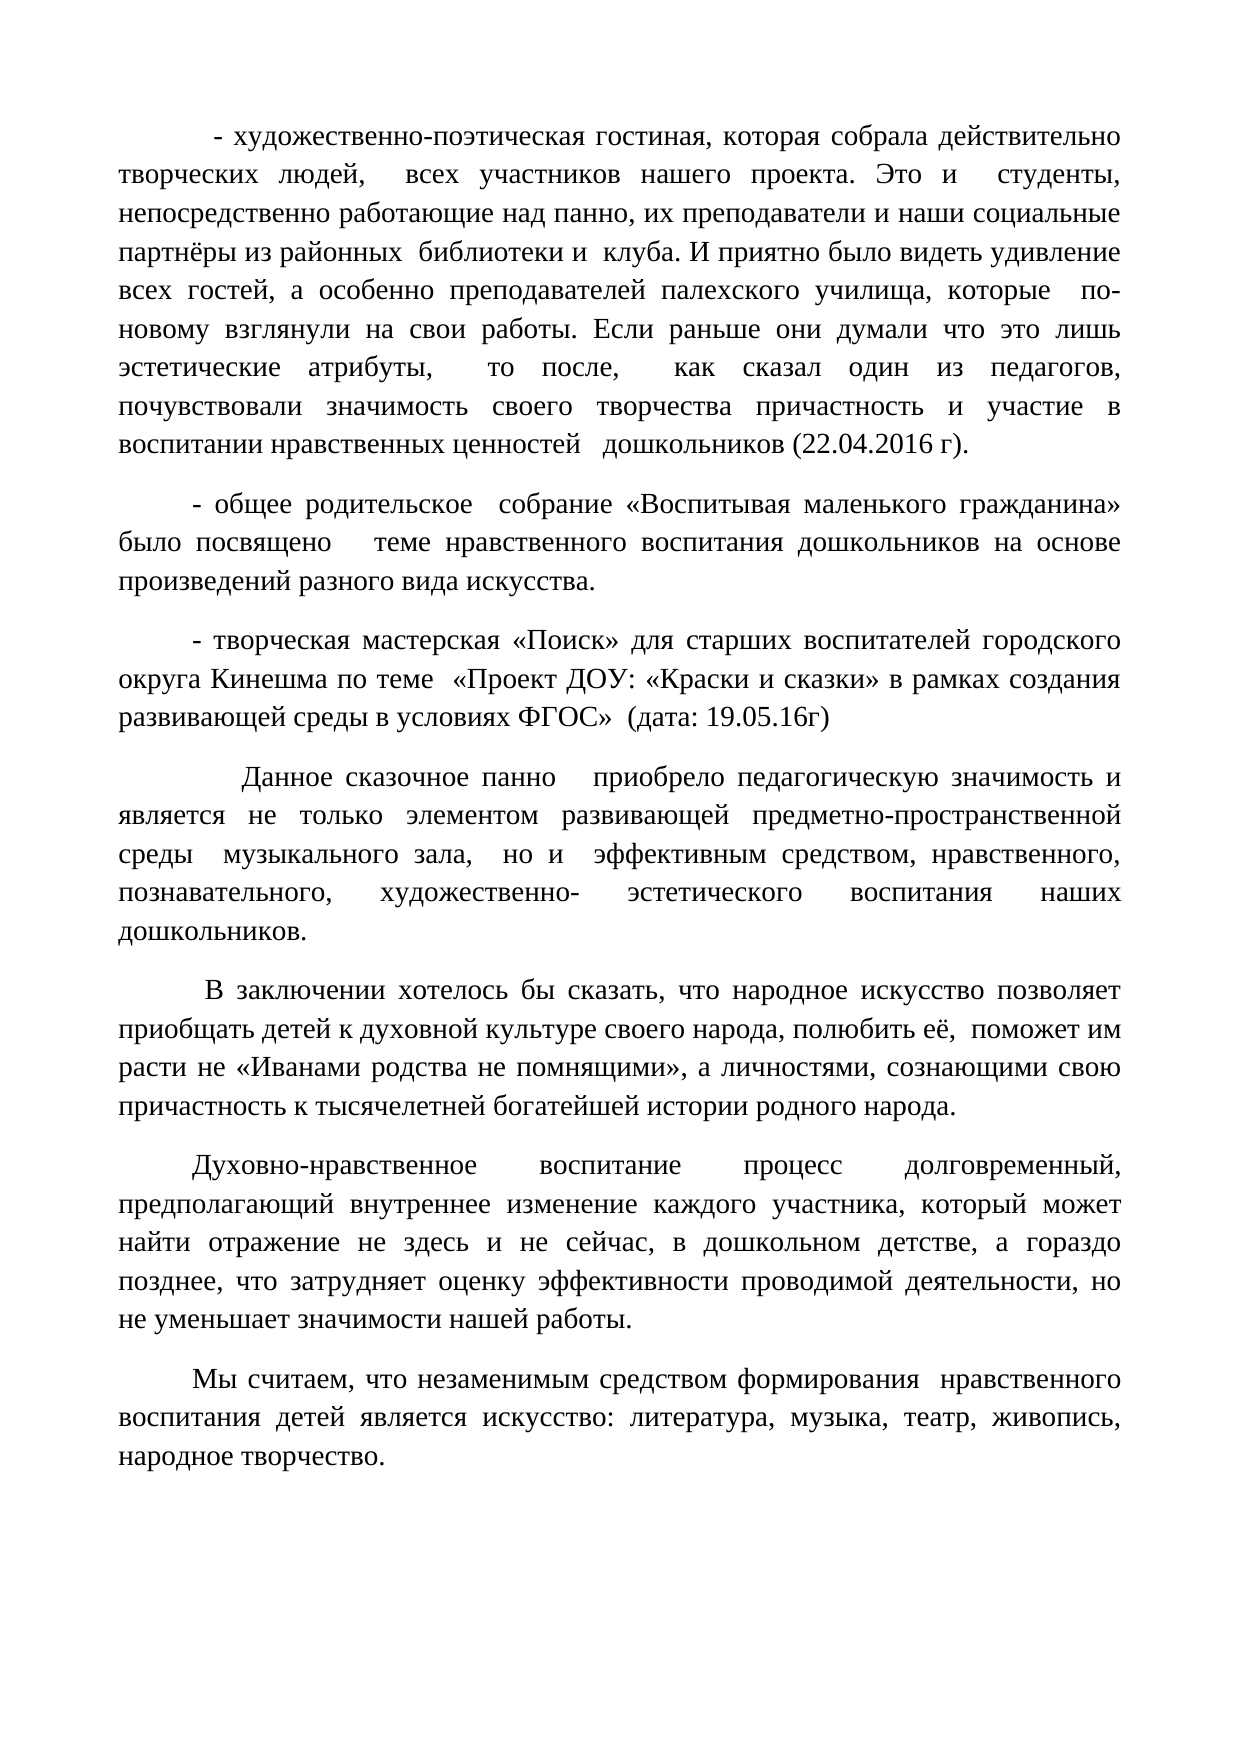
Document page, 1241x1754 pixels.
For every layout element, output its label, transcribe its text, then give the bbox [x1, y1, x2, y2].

text - творческая мастерская «Поиск» для старших воспитателей городского округа Кинешма по теме «Проект ДОУ: «Краски и сказки» в рамках создания развивающей среды в условиях ФГОС» (дата: 19.05.16г) [118, 622, 1122, 733]
text В заключении хотелось бы сказать, что народное искусство позволяет приобщать детей к духовной культуре своего народа, полюбить её, поможет им расти не «Иванами родства не помнящими», а личностями, сознающими свою причастность к тысячелетней богатейшей истории родного народа. [118, 972, 1122, 1121]
text - художественно-поэтическая гостиная, которая собрала действительно творческих людей, всех участников нашего проекта. Это и студенты, непосредственно работающие над панно, их преподаватели и наши социальные партнёры из районных библиотеки и клуба. И приятно было видеть удивление всех гостей, а особенно преподавателей палехского училища, которые по- новому взглянули на свои работы. Если раньше они думали что это лишь эстетические атрибуты, то после, как сказал один из педагогов, почувствовали значимость своего творчества причастность и участие в воспитании нравственных ценностей дошкольников (22.04.2016 г). [118, 118, 1122, 460]
text Данное сказочное панно приобрело педагогическую значимость и является не только элементом развивающей предметно-пространственной среды музыкального зала, но и эффективным средством, нравственного, познавательного, художественно- эстетического воспитания наших дошкольников. [118, 759, 1122, 946]
text Духовно-нравственное воспитание процесс долговременный, предполагающий внутреннее изменение каждого участника, который может найти отражение не здесь и не сейчас, в дошкольном детстве, а гораздо позднее, что затрудняет оценку эффективности проводимой деятельности, но не уменьшает значимости нашей работы. [118, 1147, 1122, 1335]
text - общее родительское собрание «Воспитывая маленького гражданина» было посвящено теме нравственного воспитания дошкольников на основе произведений разного вида искусства. [118, 486, 1122, 596]
text Мы считаем, что незаменимым средством формирования нравственного воспитания детей является искусство: литература, музыка, театр, живопись, народное творчество. [118, 1361, 1122, 1471]
